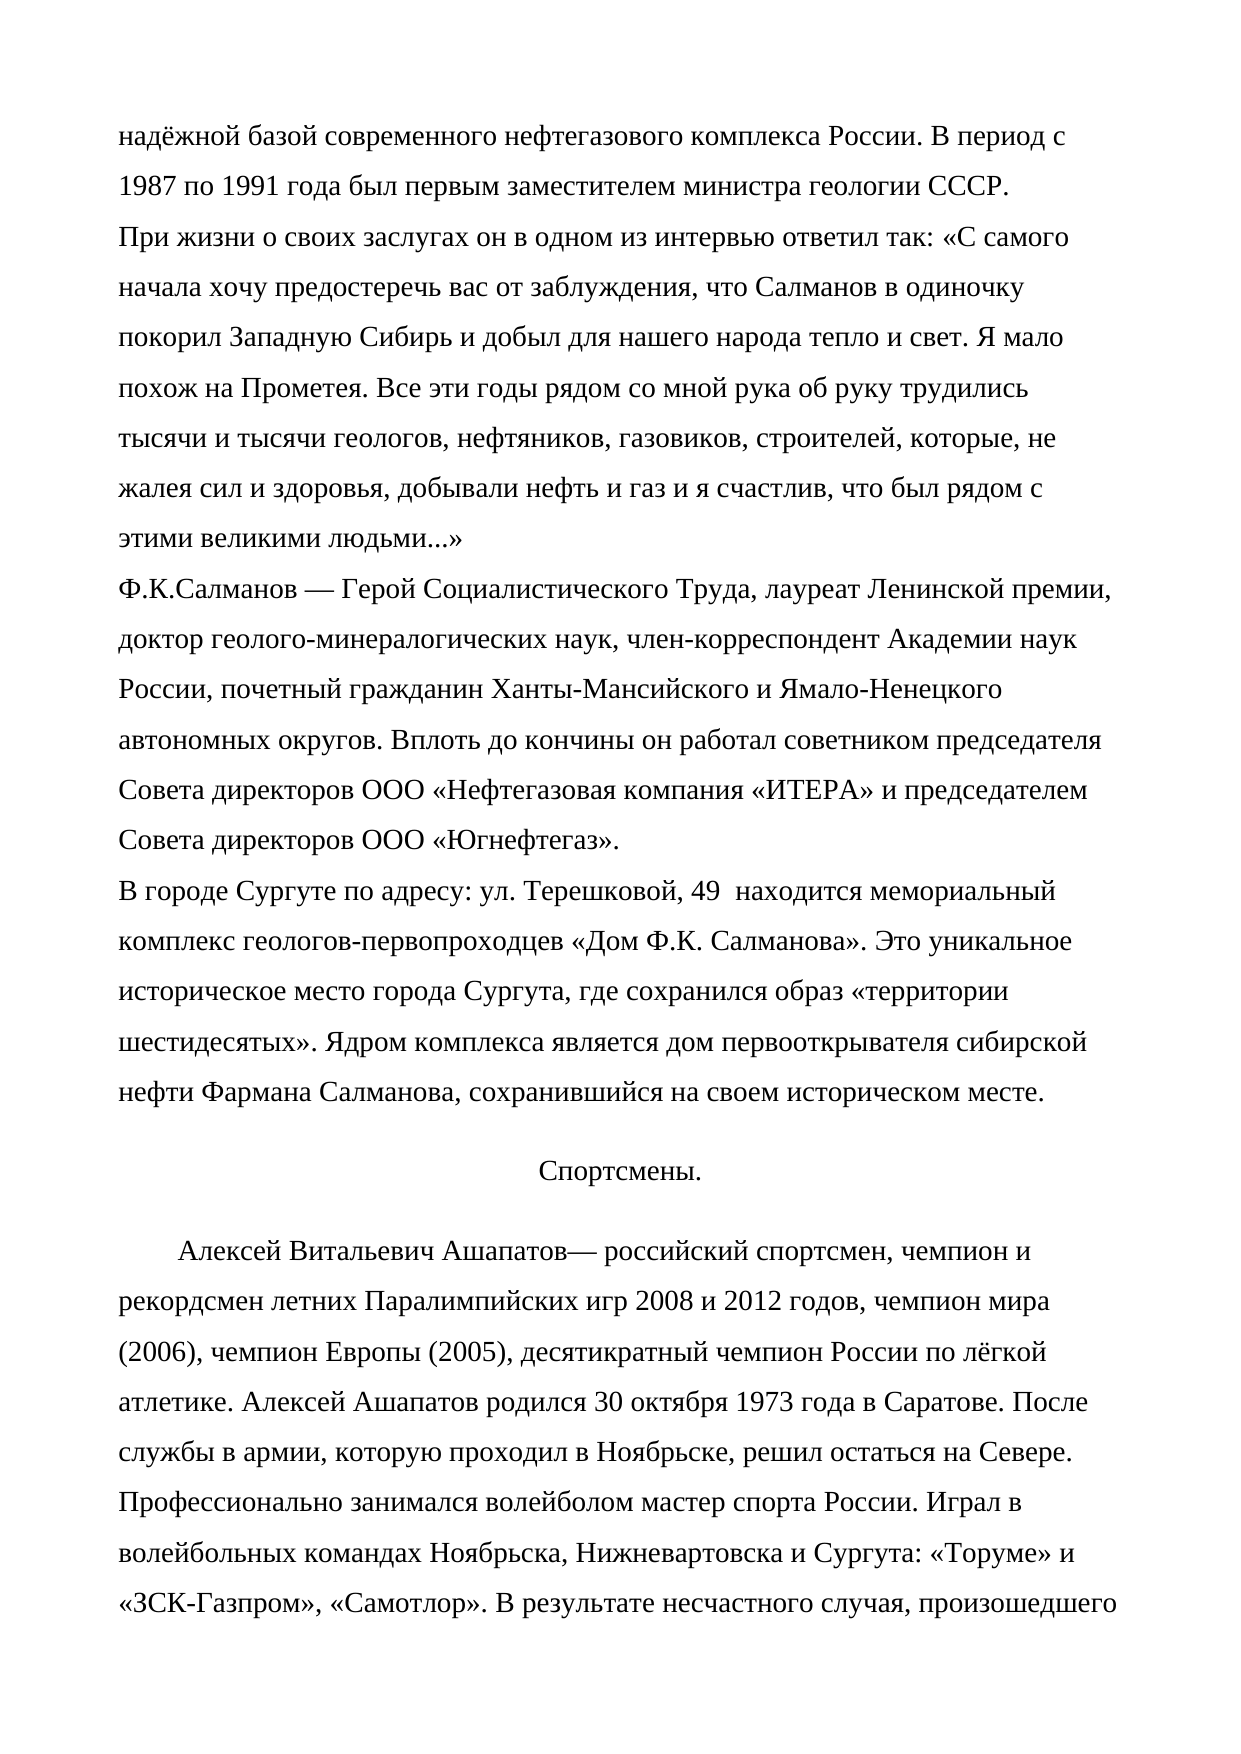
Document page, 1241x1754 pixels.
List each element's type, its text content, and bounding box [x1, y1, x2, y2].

text Ф.К.Салманов — Герой Социалистического Труда, лауреат Ленинской премии, доктор геолого-минералогических наук, член-корреспондент Академии наук России, почетный гражданин Ханты-Мансийского и Ямало-Ненецкого автономных округов. Вплоть до кончины он работал советником председателя Совета директоров ООО «Нефтегазовая компания «ИТЕРА» и председателем Совета директоров ООО «Югнефтегаз». [118, 571, 1122, 856]
text Спортсмены. [118, 1153, 1122, 1187]
text При жизни о своих заслугах он в одном из интервью ответил так: «С самого начала хочу предостеречь вас от заблуждения, что Салманов в одиночку покорил Западную Сибирь и добыл для нашего народа тепло и свет. Я мало похож на Прометея. Все эти годы рядом со мной рука об руку трудились тысячи и тысячи геологов, нефтяников, газовиков, строителей, которые, не жалея сил и здоровья, добывали нефть и газ и я счастлив, что был рядом с этими великими людьми...» [118, 219, 1122, 554]
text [118, 1233, 1122, 1619]
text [118, 118, 1122, 202]
text В городе Сургуте по адресу: ул. Терешковой, 49 находится мемориальный комплекс геологов-первопроходцев «Дом Ф.К. Салманова». Это уникальное историческое место города Сургута, где сохранился образ «территории шестидесятых». Ядром комплекса является дом первооткрывателя сибирской нефти Фармана Салманова, сохранившийся на своем историческом месте. [118, 873, 1122, 1108]
